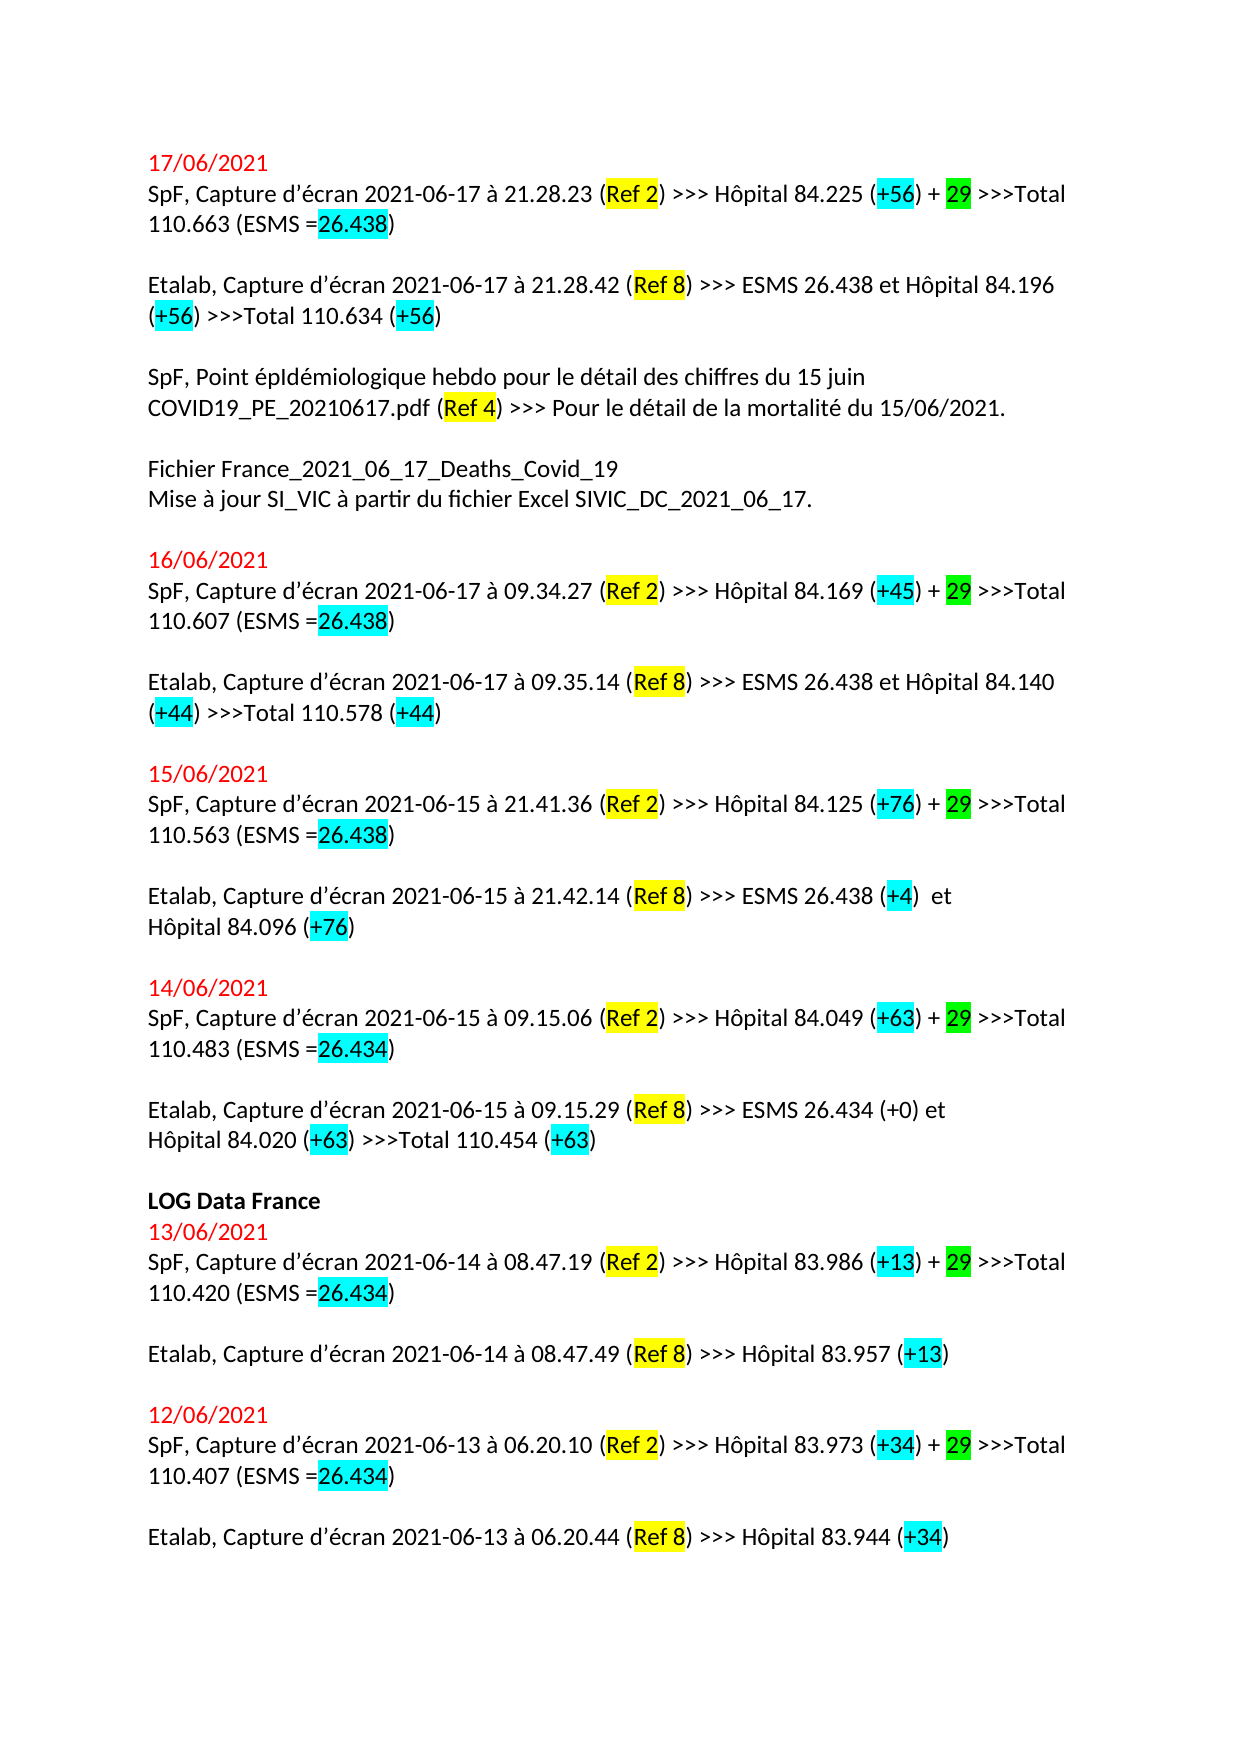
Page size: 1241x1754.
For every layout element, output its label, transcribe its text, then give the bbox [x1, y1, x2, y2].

text Etalab, Capture d’écran 2021-06-14 à 08.47.49 (Ref 8) >>> Hôpital 83.957 (+13) [685, 1338, 904, 1368]
text SpF, Capture d’écran 2021-06-14 à 08.47.19 (Ref 2) >>> Hôpital 83.986 (+13) + 29 >>>Total 110.420 (ESMS =26.434) [148, 1246, 1093, 1307]
text 12/06/2021 [148, 1399, 1093, 1429]
text Etalab, Capture d’écran 2021-06-13 à 06.20.44 (Ref 8) >>> Hôpital 83.944 (+34) [148, 1521, 634, 1552]
text Etalab, Capture d’écran 2021-06-17 à 21.28.42 (Ref 8) >>> ESMS 26.438 et Hôpital 84.196 (+56) >>>Total 110.634 (+56) [148, 270, 1093, 331]
text Mise à jour SI_VIC à partir du fichier Excel SIVIC_DC_2021_06_17. [148, 483, 1093, 514]
text SpF, Capture d’écran 2021-06-15 à 09.15.06 (Ref 2) >>> Hôpital 84.049 (+63) + 29 >>>Total 110.483 (ESMS =26.434) [148, 1002, 1093, 1063]
text Etalab, Capture d’écran 2021-06-15 à 09.15.29 (Ref 8) >>> ESMS 26.434 (+0) et Hôpital 84.020 (+63) >>>Total 110.454 (+63) [148, 1094, 1093, 1155]
text SpF, Point épIdémiologique hebdo pour le détail des chiffres du 15 juin COVID19_PE_20210617.pdf (Ref 4) >>> Pour le détail de la mortalité du 15/06/2021. [148, 361, 1093, 422]
text Fichier France_2021_06_17_Deaths_Covid_19 [148, 453, 1093, 483]
text SpF, Capture d’écran 2021-06-17 à 21.28.23 (Ref 2) >>> Hôpital 84.225 (+56) + 29 >>>Total 110.663 (ESMS =26.438) [148, 178, 1093, 239]
text Etalab, Capture d’écran 2021-06-15 à 21.42.14 (Ref 8) >>> ESMS 26.438 (+4) et Hôpital 84.096 (+76) [148, 880, 1093, 941]
text SpF, Capture d’écran 2021-06-13 à 06.20.10 (Ref 2) >>> Hôpital 83.973 (+34) + 29 >>>Total 110.407 (ESMS =26.434) [148, 1429, 1093, 1491]
text 16/06/2021 [148, 544, 1093, 575]
text 17/06/2021 [148, 148, 1093, 178]
text Etalab, Capture d’écran 2021-06-17 à 09.35.14 (Ref 8) >>> ESMS 26.438 et Hôpital 84.140 (+44) >>>Total 110.578 (+44) [148, 666, 1093, 727]
text 14/06/2021 [148, 972, 1093, 1002]
text Etalab, Capture d’écran 2021-06-14 à 08.47.49 (Ref 8) >>> Hôpital 83.957 (+13) [148, 1338, 634, 1368]
text 15/06/2021 [148, 758, 1093, 788]
text Etalab, Capture d’écran 2021-06-13 à 06.20.44 (Ref 8) >>> Hôpital 83.944 (+34) [685, 1521, 904, 1552]
text 13/06/2021 [148, 1216, 1093, 1246]
text SpF, Capture d’écran 2021-06-15 à 21.41.36 (Ref 2) >>> Hôpital 84.125 (+76) + 29 >>>Total 110.563 (ESMS =26.438) [148, 788, 1093, 849]
text LOG Data France [148, 1185, 1093, 1216]
text SpF, Capture d’écran 2021-06-17 à 09.34.27 (Ref 2) >>> Hôpital 84.169 (+45) + 29 >>>Total 110.607 (ESMS =26.438) [148, 575, 1093, 636]
